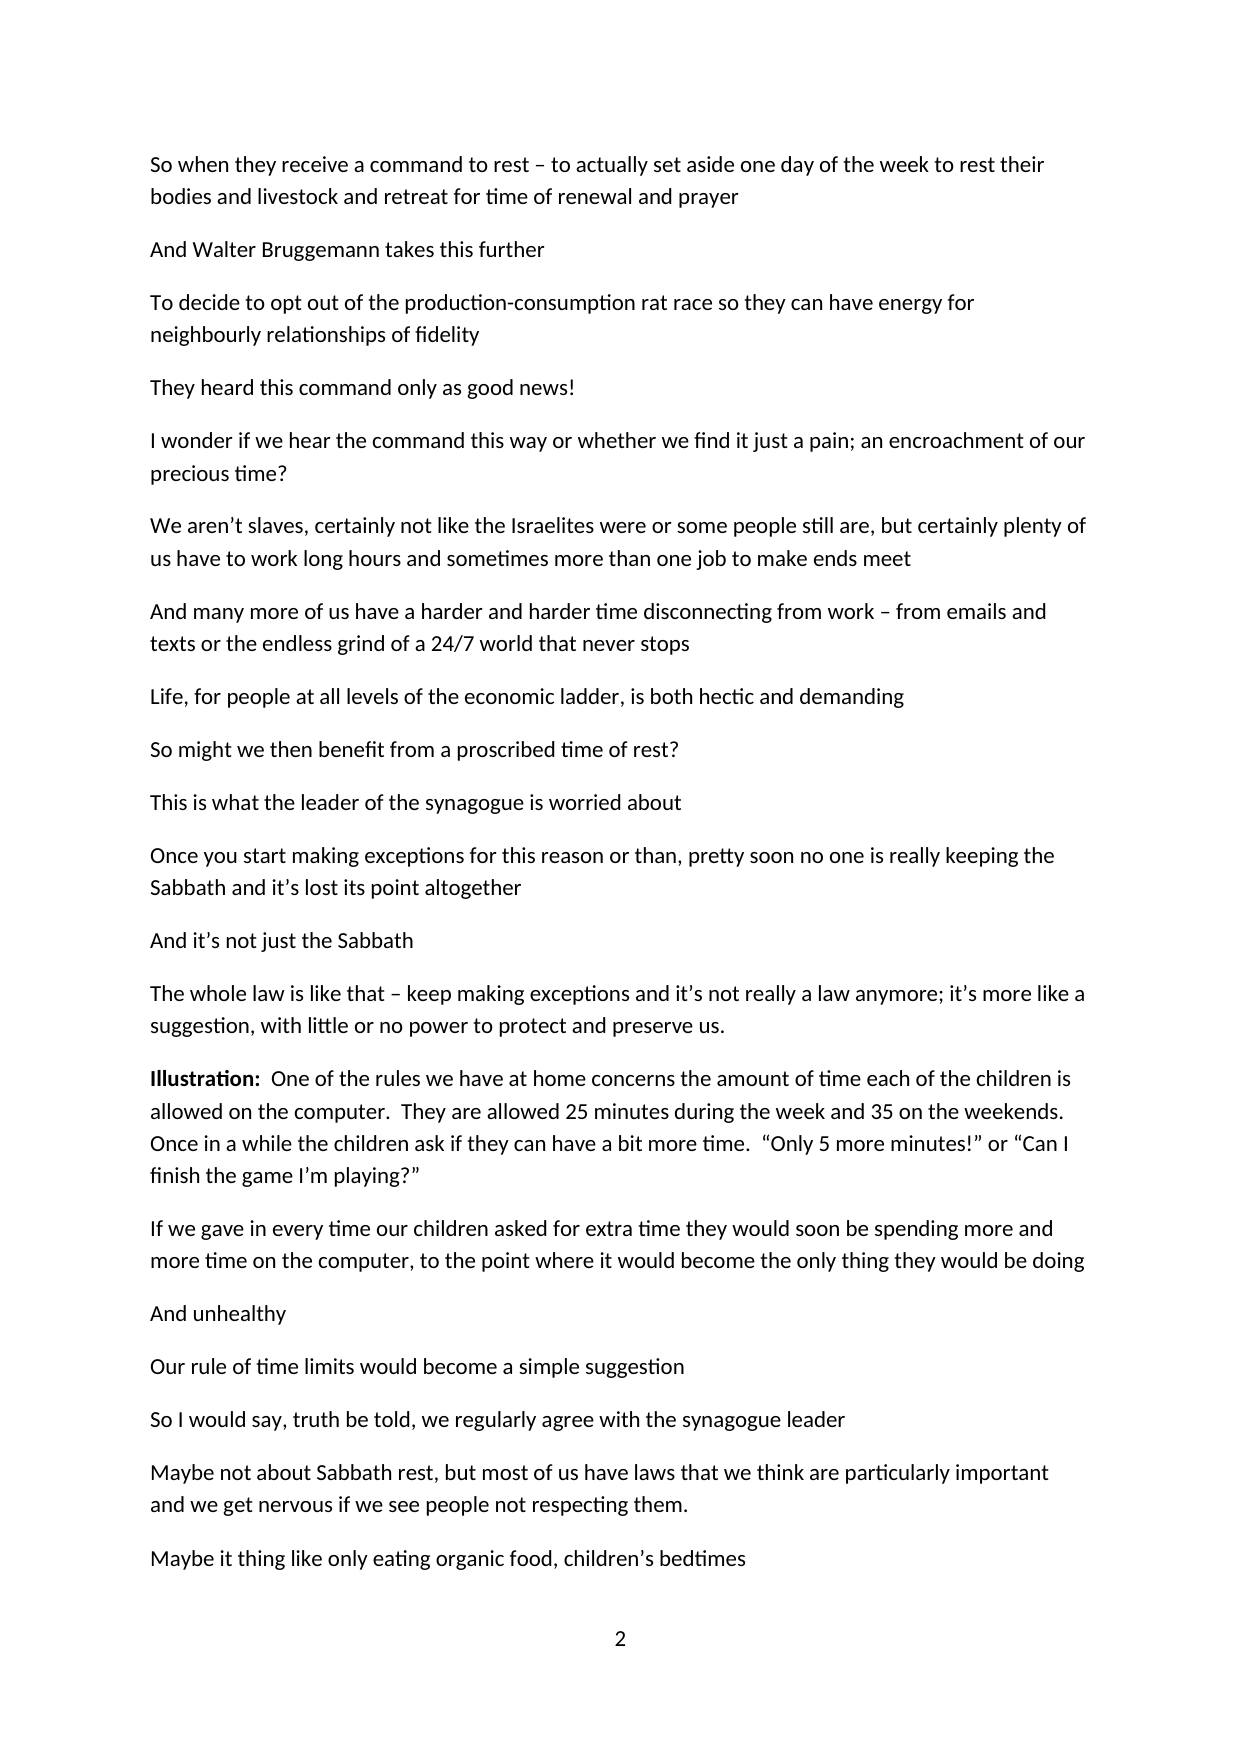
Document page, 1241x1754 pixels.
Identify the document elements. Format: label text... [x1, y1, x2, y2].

text This is what the leader of the synagogue is worried about [150, 788, 1090, 816]
text They heard this command only as good news! [150, 373, 1090, 401]
text And unhealthy [150, 1299, 1090, 1327]
text So I would say, truth be told, we regularly agree with the synagogue leader [150, 1405, 1090, 1433]
text If we gave in every time our children asked for extra time they would soon be spending more and more time on the computer, to the point where it would become the only thing they would be doing [150, 1214, 1090, 1274]
text And Walter Bruggemann takes this further [150, 235, 1090, 263]
text Illustration: One of the rules we have at home concerns the amount of time each of the children is allowed on the computer. They are allowed 25 minutes during the week and 35 on the weekends. Once in a while the children ask if they can have a bit more time. “Only 5 more minutes!” or “Can I finish the game I’m playing?” [150, 1064, 1090, 1189]
text Once you start making exceptions for this reason or than, pretty soon no one is really keeping the Sabbath and it’s lost its point altogether [150, 841, 1090, 901]
text Maybe it thing like only eating organic food, children’s bedtimes [150, 1544, 1090, 1572]
text Our rule of time limits would become a simple suggestion [150, 1352, 1090, 1380]
text And it’s not just the Sabbath [150, 926, 1090, 954]
text The whole law is like that – keep making exceptions and it’s not really a law anymore; it’s more like a suggestion, with little or no power to protect and preserve us. [150, 979, 1090, 1039]
text I wonder if we hear the command this way or whether we find it just a pain; an encroachment of our precious time? [150, 426, 1090, 487]
text We aren’t slaves, certainly not like the Israelites were or some people still are, but certainly plenty of us have to work long hours and sometimes more than one job to make ends meet [150, 512, 1090, 572]
text And many more of us have a harder and harder time disconnecting from work – from emails and texts or the endless grind of a 24/7 world that never stops [150, 597, 1090, 657]
text To decide to opt out of the production-consumption rat race so they can have energy for neighbourly relationships of fidelity [150, 288, 1090, 348]
text Maybe not about Sabbath rest, but most of us have laws that we think are particularly important and we get nervous if we see people not respecting them. [150, 1458, 1090, 1519]
text So when they receive a command to rest – to actually set aside one day of the week to rest their bodies and livestock and retreat for time of renewal and prayer [150, 150, 1090, 210]
text Life, for people at all levels of the economic ladder, is both hectic and demanding [150, 682, 1090, 710]
text So might we then benefit from a proscribed time of rest? [150, 735, 1090, 763]
